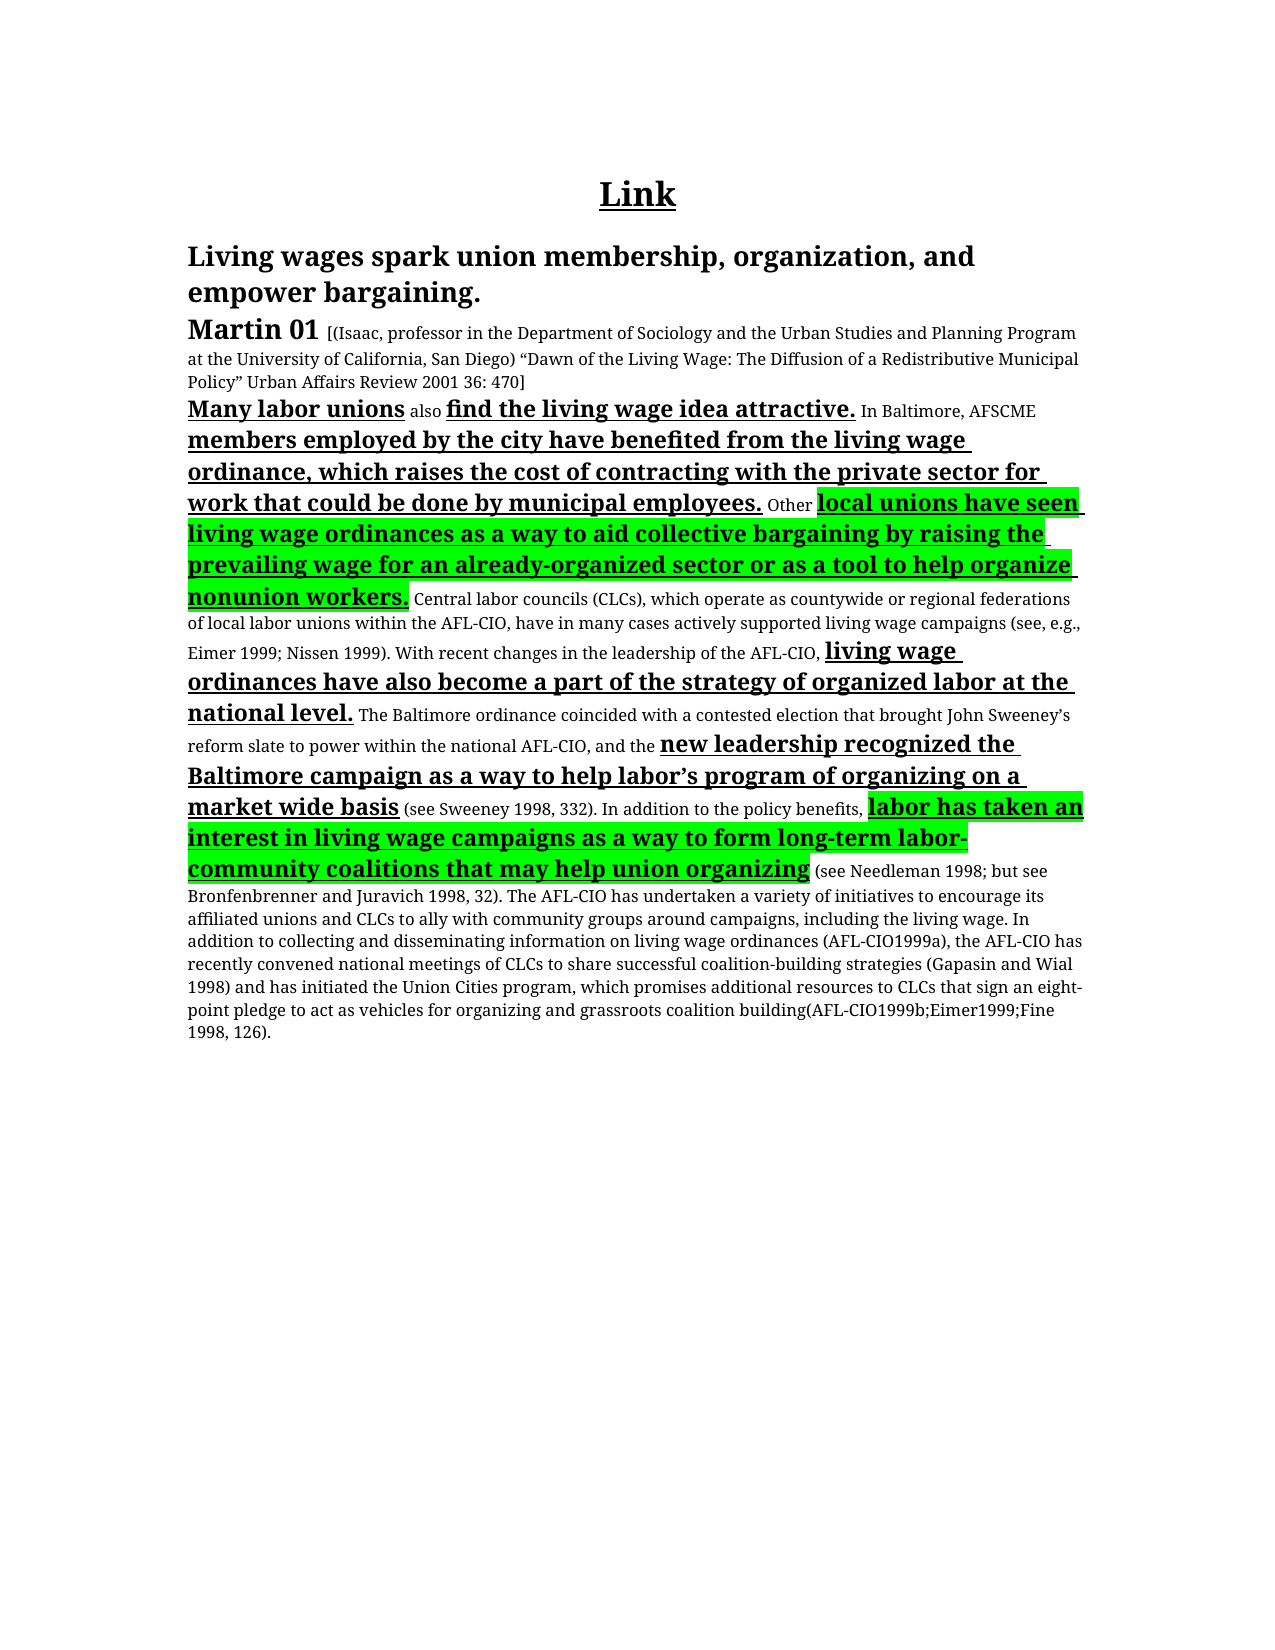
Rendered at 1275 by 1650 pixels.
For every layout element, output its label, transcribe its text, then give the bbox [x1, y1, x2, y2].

subtitle Link [187, 171, 1087, 216]
text Martin 01 [(Isaac, professor in the Department of Sociology and the Urban Studies and Planning Program at the University of California, San Diego) “Dawn of the Living Wage: The Diffusion of a Redistributive Municipal Policy” Urban Affairs Review 2001 36: 470] [187, 311, 1087, 393]
text Many labor unions also find the living wage idea attractive. In Baltimore, AFSCME members employed by the city have benefited from the living wage ordinance, which raises the cost of contracting with the private sector for work that could be done by municipal employees. Other local unions have seen living wage ordinances as a way to aid collective bargaining by raising the prevailing wage for an already-organized sector or as a tool to help organize nonunion workers. Central labor councils (CLCs), which operate as countywide or regional federations of local labor unions within the AFL-CIO, have in many cases actively supported living wage campaigns (see, e.g., Eimer 1999; Nissen 1999). With recent changes in the leadership of the AFL-CIO, living wage ordinances have also become a part of the strategy of organized labor at the national level. The Baltimore ordinance coincided with a contested election that brought John Sweeney’s reform slate to power within the national AFL-CIO, and the new leadership recognized the Baltimore campaign as a way to help labor’s program of organizing on a market wide basis (see Sweeney 1998, 332). In addition to the policy benefits, labor has taken an interest in living wage campaigns as a way to form long-term labor-community coalitions that may help union organizing (see Needleman 1998; but see Bronfenbrenner and Juravich 1998, 32). The AFL-CIO has undertaken a variety of initiatives to encourage its affiliated unions and CLCs to ally with community groups around campaigns, including the living wage. In addition to collecting and disseminating information on living wage ordinances (AFL-CIO1999a), the AFL-CIO has recently convened national meetings of CLCs to share successful coalition-building strategies (Gapasin and Wial 1998) and has initiated the Union Cities program, which promises additional resources to CLCs that sign an eight-point pledge to act as vehicles for organizing and grassroots coalition building(AFL-CIO1999b;Eimer1999;Fine 1998, 126). [187, 393, 1087, 1043]
subtitle Living wages spark union membership, organization, and empower bargaining. [187, 237, 1087, 311]
